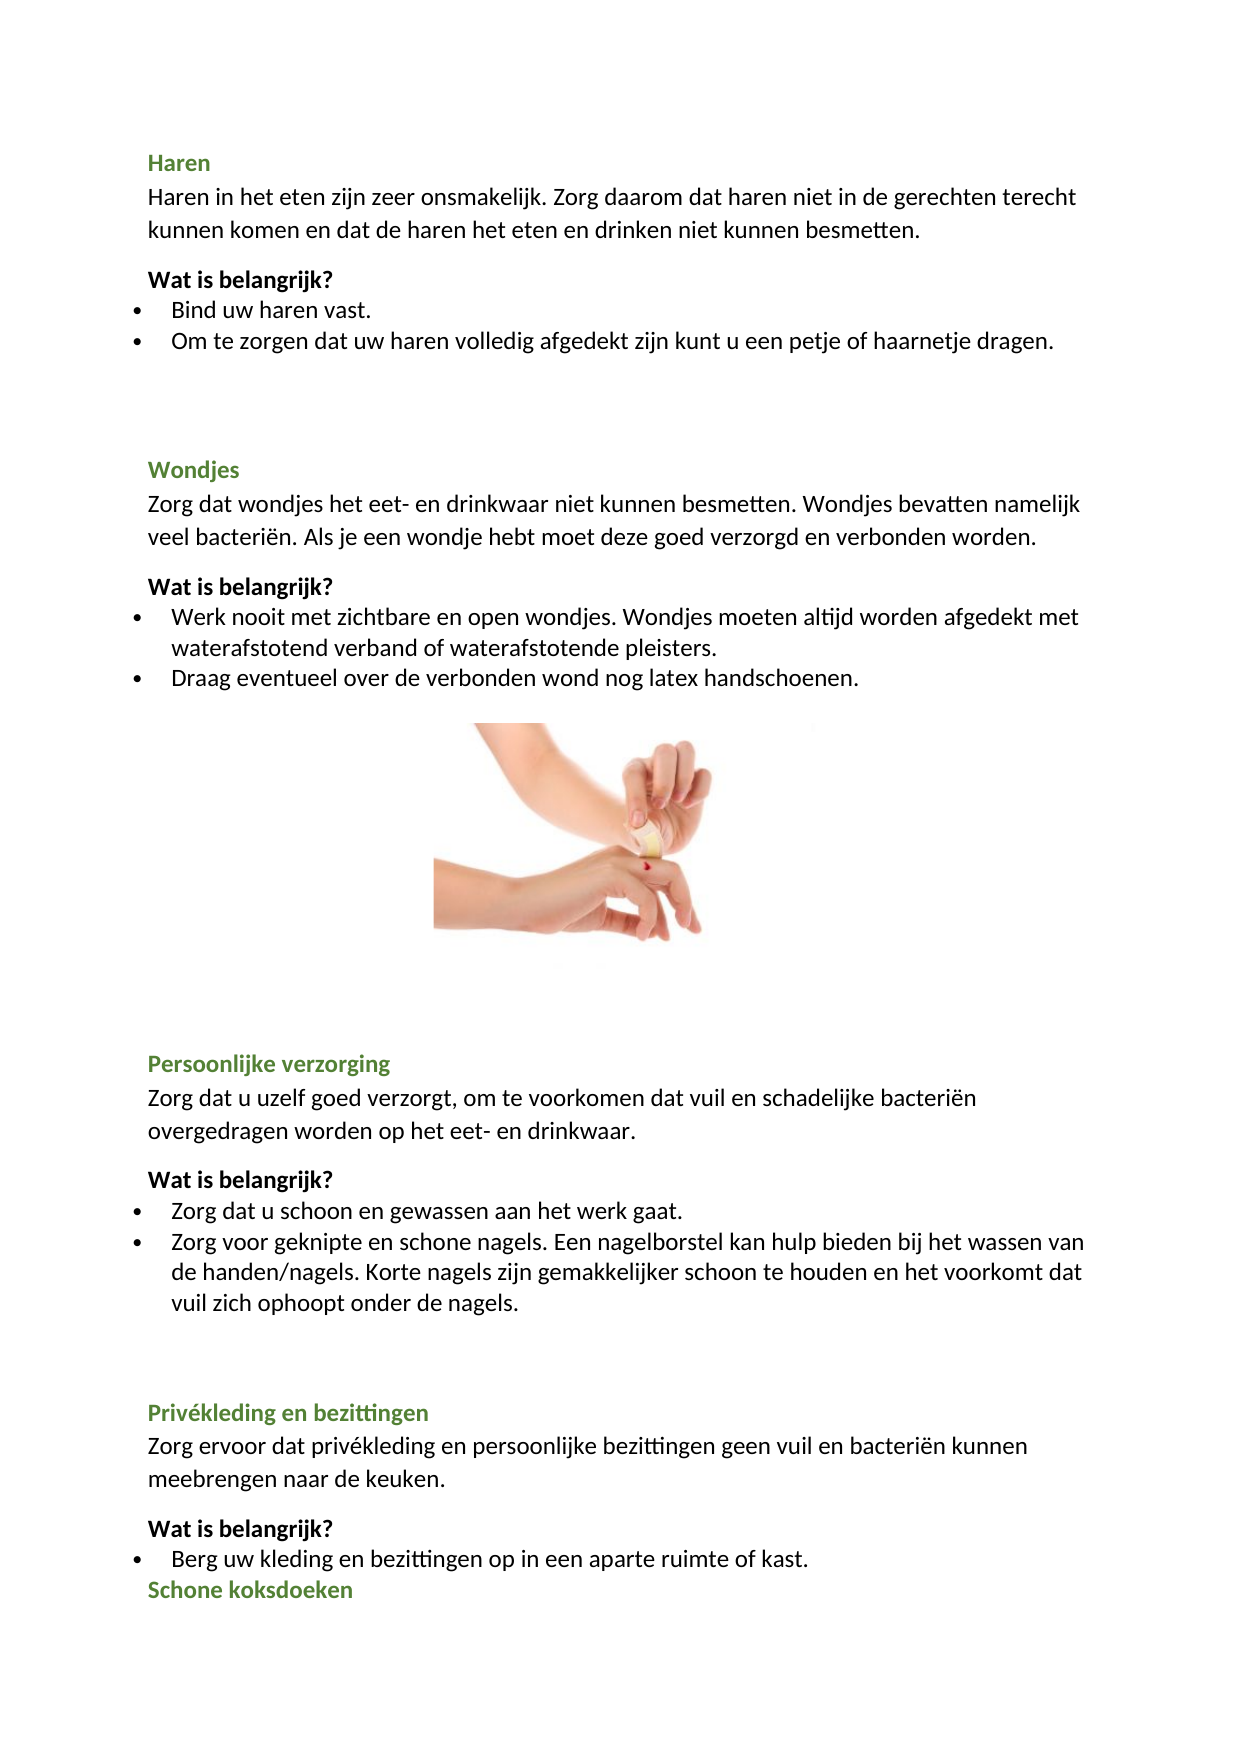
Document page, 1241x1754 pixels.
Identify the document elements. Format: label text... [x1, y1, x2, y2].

subtitle Privékleding en bezittingen [148, 1397, 1093, 1427]
list Zorg dat u schoon en gewassen aan het werk gaat. [133, 1195, 1093, 1226]
subtitle Wat is belangrijk? [148, 571, 1093, 601]
subtitle Persoonlijke verzorging [148, 1048, 1093, 1079]
subtitle Wondjes [148, 454, 1093, 485]
list Zorg voor geknipte en schone nagels. Een nagelborstel kan hulp bieden bij het wassen van de handen/nagels. Korte nagels zijn gemakkelijker schoon te houden en het voorkomt dat vuil zich ophoopt onder de nagels. [133, 1226, 1093, 1317]
list Bind uw haren vast. [133, 294, 1093, 325]
text Zorg dat u uzelf goed verzorgt, om te voorkomen dat vuil en schadelijke bacteriën overgedragen worden op het eet- en drinkwaar. [148, 1082, 1093, 1146]
subtitle Wat is belangrijk? [148, 264, 1093, 294]
subtitle Wat is belangrijk? [148, 1513, 1093, 1543]
list Om te zorgen dat uw haren volledig afgedekt zijn kunt u een petje of haarnetje dragen. [133, 325, 1093, 355]
text Schone koksdoeken [148, 1574, 1093, 1604]
list Berg uw kleding en bezittingen op in een aparte ruimte of kast. [133, 1543, 1093, 1574]
text Zorg ervoor dat privékleding en persoonlijke bezittingen geen vuil en bacteriën kunnen meebrengen naar de keuken. [148, 1430, 1093, 1494]
list Draag eventueel over de verbonden wond nog latex handschoenen. [133, 662, 1093, 693]
subtitle Haren [148, 148, 1093, 178]
picture [433, 723, 831, 969]
subtitle Wat is belangrijk? [148, 1164, 1093, 1195]
list Werk nooit met zichtbare en open wondjes. Wondjes moeten altijd worden afgedekt met waterafstotend verband of waterafstotende pleisters. [133, 601, 1093, 662]
text Haren in het eten zijn zeer onsmakelijk. Zorg daarom dat haren niet in de gerechten terecht kunnen komen en dat de haren het eten en drinken niet kunnen besmetten. [148, 181, 1093, 245]
text Zorg dat wondjes het eet- en drinkwaar niet kunnen besmetten. Wondjes bevatten namelijk veel bacteriën. Als je een wondje hebt moet deze goed verzorgd en verbonden worden. [148, 488, 1093, 552]
